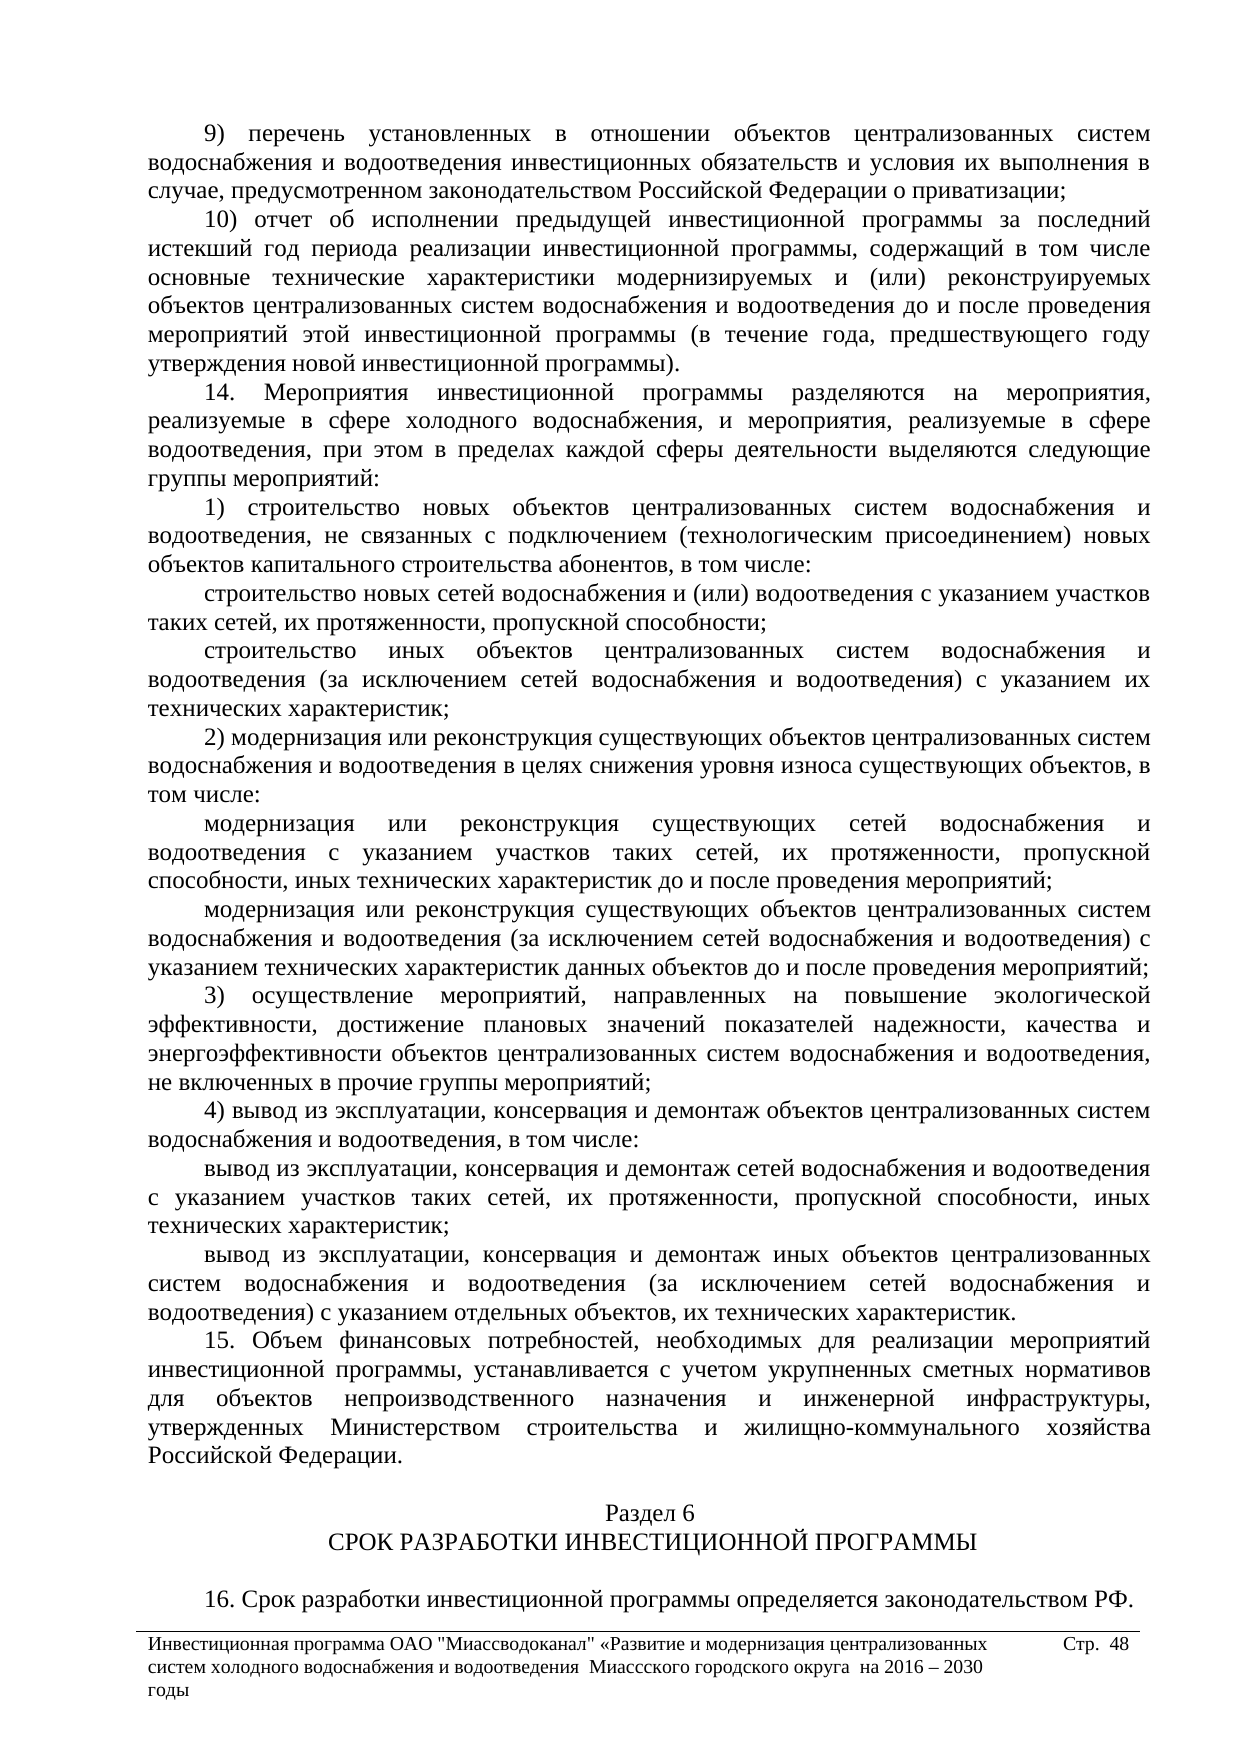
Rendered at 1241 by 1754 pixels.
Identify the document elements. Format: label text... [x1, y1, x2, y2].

list 3) осуществление мероприятий, направленных на повышение экологической эффективности, достижение плановых значений показателей надежности, качества и энергоэффективности объектов централизованных систем водоснабжения и водоотведения, не включенных в прочие группы мероприятий; [148, 981, 1152, 1096]
list 14. Мероприятия инвестиционной программы разделяются на мероприятия, реализуемые в сфере холодного водоснабжения, и мероприятия, реализуемые в сфере водоотведения, при этом в пределах каждой сферы деятельности выделяются следующие группы мероприятий: [148, 377, 1152, 492]
list 4) вывод из эксплуатации, консервация и демонтаж объектов централизованных систем водоснабжения и водоотведения, в том числе: [148, 1096, 1152, 1153]
list вывод из эксплуатации, консервация и демонтаж иных объектов централизованных систем водоснабжения и водоотведения (за исключением сетей водоснабжения и водоотведения) с указанием отдельных объектов, их технических характеристик. [148, 1239, 1152, 1326]
list вывод из эксплуатации, консервация и демонтаж сетей водоснабжения и водоотведения с указанием участков таких сетей, их протяженности, пропускной способности, иных технических характеристик; [148, 1153, 1152, 1239]
list строительство новых сетей водоснабжения и (или) водоотведения с указанием участков таких сетей, их протяженности, пропускной способности; [148, 578, 1152, 636]
list модернизация или реконструкция существующих объектов централизованных систем водоснабжения и водоотведения (за исключением сетей водоснабжения и водоотведения) с указанием технических характеристик данных объектов до и после проведения мероприятий; [148, 894, 1152, 981]
list 10) отчет об исполнении предыдущей инвестиционной программы за последний истекший год периода реализации инвестиционной программы, содержащий в том числе основные технические характеристики модернизируемых и (или) реконструируемых объектов централизованных систем водоснабжения и водоотведения до и после проведения мероприятий этой инвестиционной программы (в течение года, предшествующего году утверждения новой инвестиционной программы). [148, 204, 1152, 377]
list 1) строительство новых объектов централизованных систем водоснабжения и водоотведения, не связанных с подключением (технологическим присоединением) новых объектов капитального строительства абонентов, в том числе: [148, 492, 1152, 578]
list модернизация или реконструкция существующих сетей водоснабжения и водоотведения с указанием участков таких сетей, их протяженности, пропускной способности, иных технических характеристик до и после проведения мероприятий; [148, 808, 1152, 894]
list 9) перечень установленных в отношении объектов централизованных систем водоснабжения и водоотведения инвестиционных обязательств и условия их выполнения в случае, предусмотренном законодательством Российской Федерации о приватизации; [148, 118, 1152, 204]
list СРОК РАЗРАБОТКИ ИНВЕСТИЦИОННОЙ ПРОГРАММЫ [148, 1527, 1152, 1556]
list 15. Объем финансовых потребностей, необходимых для реализации мероприятий инвестиционной программы, устанавливается с учетом укрупненных сметных нормативов для объектов непроизводственного назначения и инженерной инфраструктуры, утвержденных Министерством строительства и жилищно-коммунального хозяйства Российской Федерации. [148, 1326, 1152, 1469]
list 16. Срок разработки инвестиционной программы определяется законодательством РФ. [148, 1584, 1152, 1613]
list 2) модернизация или реконструкция существующих объектов централизованных систем водоснабжения и водоотведения в целях снижения уровня износа существующих объектов, в том числе: [148, 722, 1152, 808]
list строительство иных объектов централизованных систем водоснабжения и водоотведения (за исключением сетей водоснабжения и водоотведения) с указанием их технических характеристик; [148, 636, 1152, 722]
list Раздел 6 [148, 1498, 1152, 1527]
